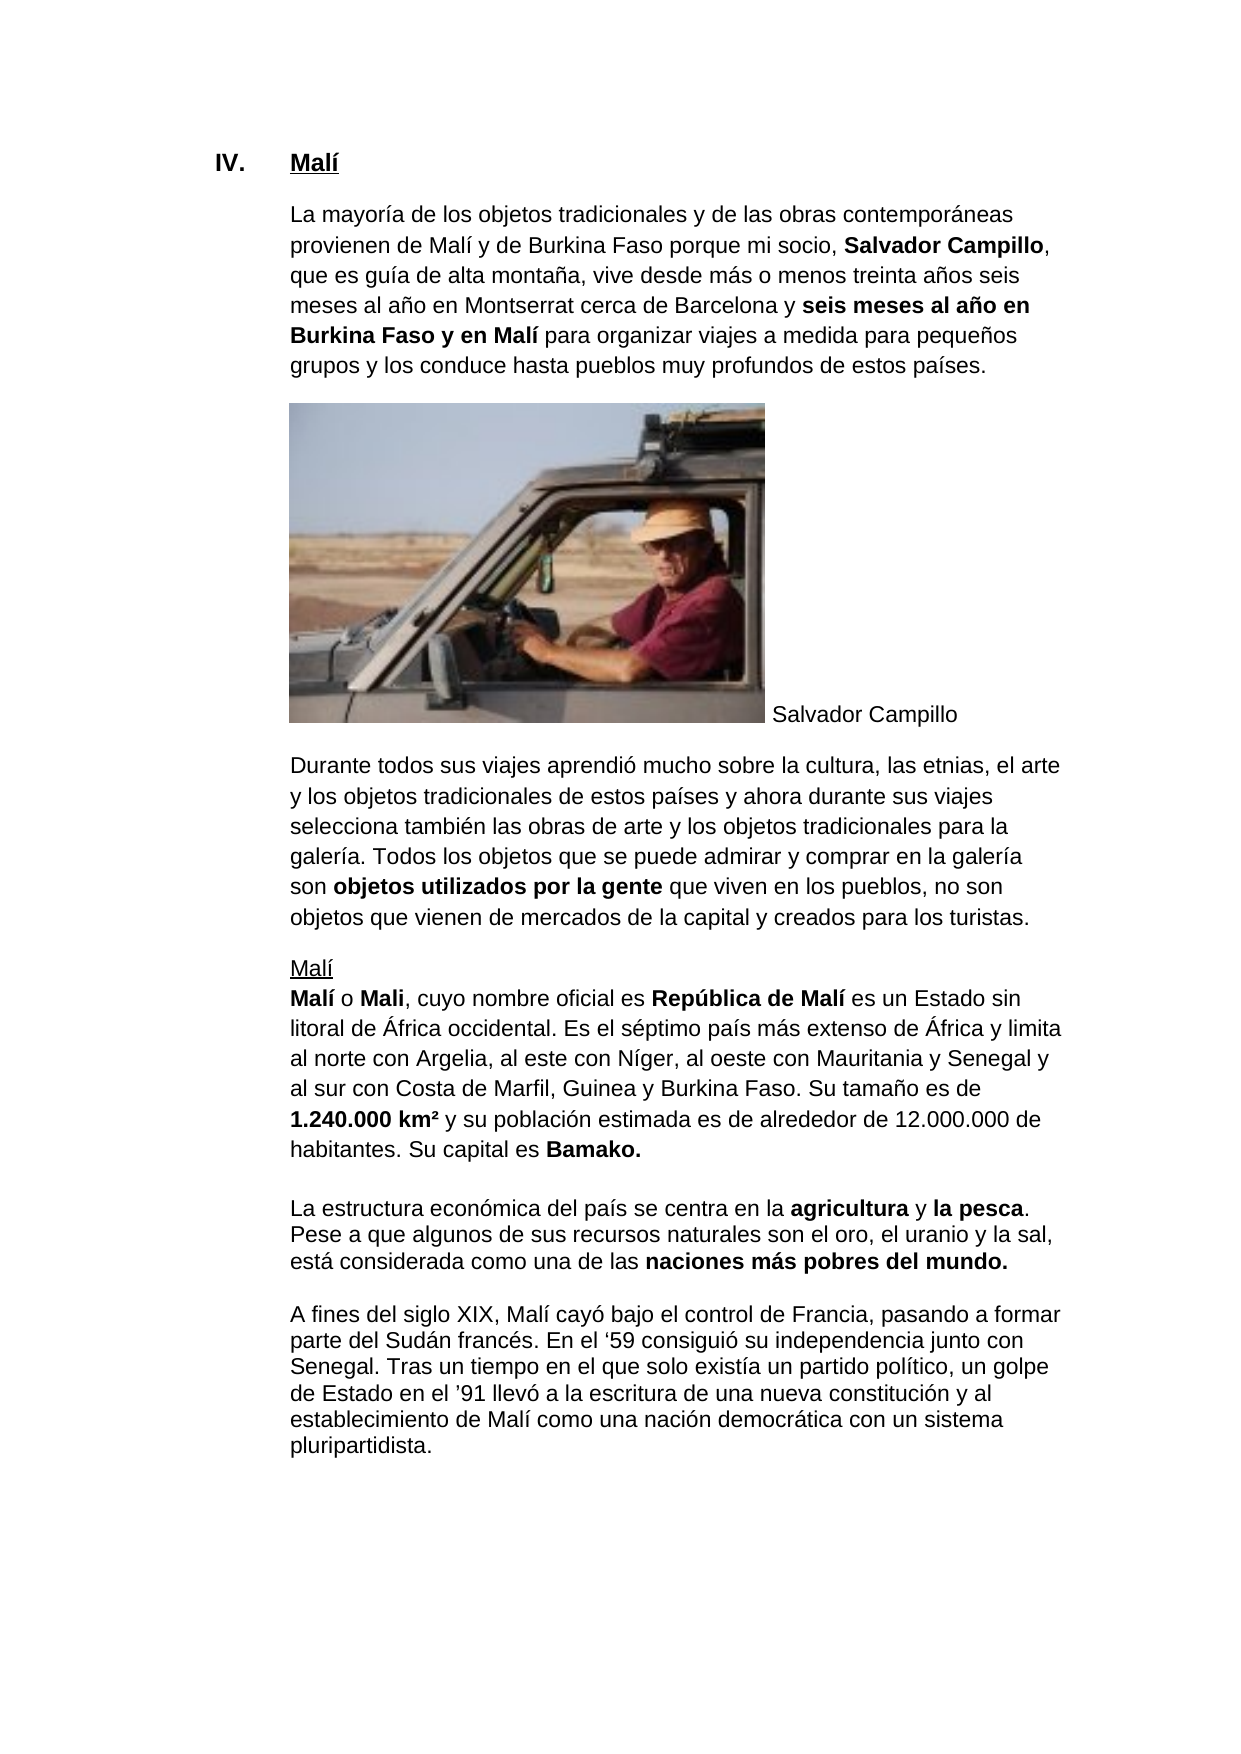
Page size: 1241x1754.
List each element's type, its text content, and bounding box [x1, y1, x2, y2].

text La mayoría de los objetos tradicionales y de las obras contemporáneas provienen de Malí y de Burkina Faso porque mi socio, Salvador Campillo, que es guía de alta montaña, vive desde más o menos treinta años seis meses al año en Montserrat cerca de Barcelona y seis meses al año en Burkina Faso y en Malí para organizar viajes a medida para pequeños grupos y los conduce hasta pueblos muy profundos de estos países. [290, 201, 1063, 379]
text Durante todos sus viajes aprendió mucho sobre la cultura, las etnias, el arte y los objetos tradicionales de estos países y ahora durante sus viajes selecciona también las obras de arte y los objetos tradicionales para la galería. Todos los objetos que se puede admirar y comprar en la galería son objetos utilizados por la gente que viven en los pueblos, no son objetos que vienen de mercados de la capital y creados para los turistas. [290, 752, 1063, 930]
text La estructura económica del país se centra en la agricultura y la pesca. Pese a que algunos de sus recursos naturales son el oro, el uranio y la sal, está considerada como una de las naciones más pobres del mundo. A fines del siglo XIX, Malí cayó bajo el control de Francia, pasando a formar parte del Sudán francés. En el ‘59 consiguió su independencia junto con Senegal. Tras un tiempo en el que solo existía un partido político, un golpe de Estado en el ’91 llevó a la escritura de una nueva constitución y al establecimiento de Malí como una nación democrática con un sistema pluripartidista. [290, 1195, 1063, 1459]
list Malí [215, 148, 1063, 176]
picture [289, 403, 765, 723]
text Malí Malí o Mali, []cuyo nombre oficial es República de Malí es un Estado sin litoral de África occidental. Es el séptimo país más extenso de África y limita al norte con Argelia, al este con Níger, al oeste con Mauritania y Senegal y al sur con Costa de Marfil, Guinea y Burkina Faso. Su tamaño es de 1.240.000 km² y su población estimada es de alrededor de 12.000.000 de habitantes. Su capital es Bamako. [290, 954, 1063, 1162]
